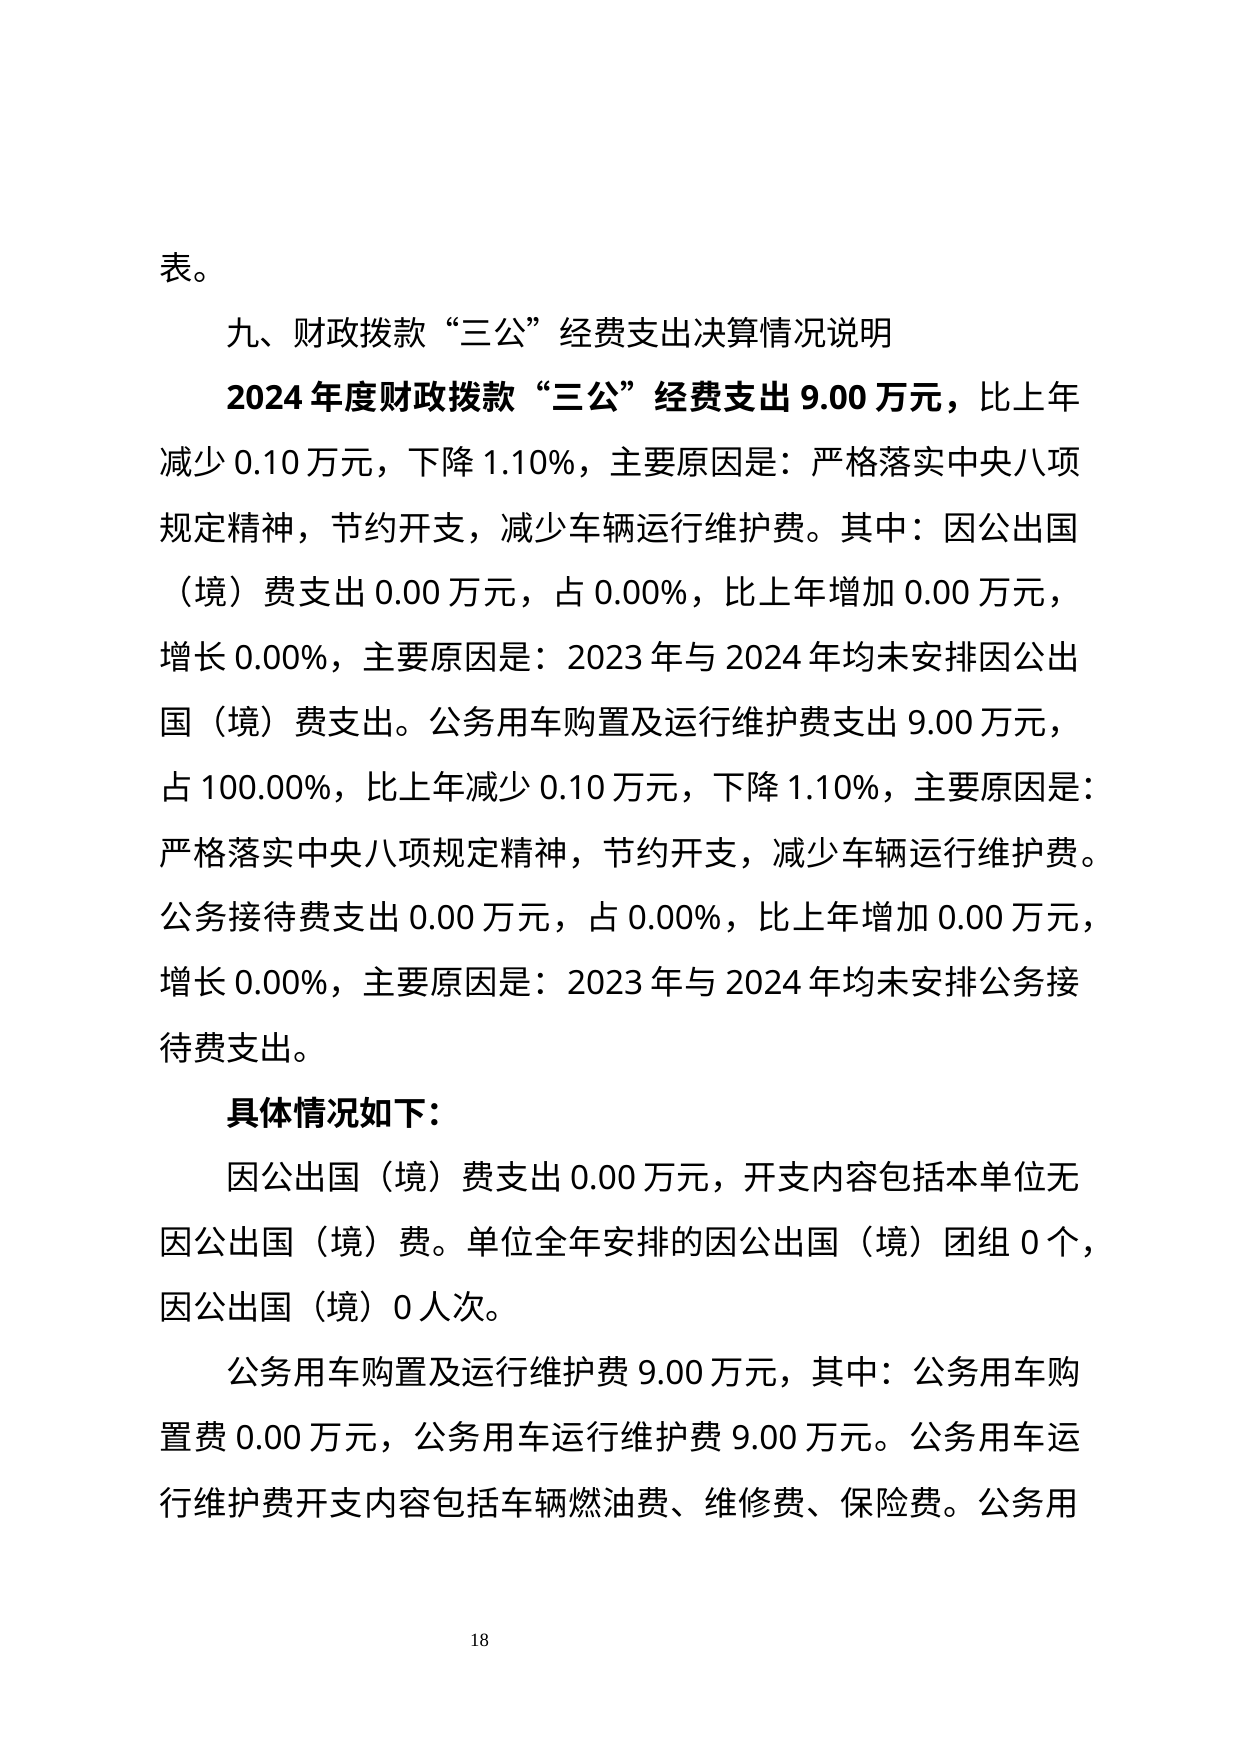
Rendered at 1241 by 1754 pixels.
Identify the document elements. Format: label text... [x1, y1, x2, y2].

text 九、财政拨款“三公”经费支出决算情况说明 [159, 298, 1081, 363]
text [159, 233, 1081, 298]
text 具体情况如下： [159, 1078, 1081, 1143]
text 2024年度财政拨款“三公”经费支出9.00万元，比上年减少0.10万元，下降1.10%，主要原因是：严格落实中央八项规定精神，节约开支，减少车辆运行维护费。其中：因公出国（境）费支出0.00万元，占0.00%，比上年增加0.00万元，增长0.00%，主要原因是：2023年与2024年均未安排因公出国（境）费支出。公务用车购置及运行维护费支出9.00万元，占100.00%，比上年减少0.10万元，下降1.10%，主要原因是：严格落实中央八项规定精神，节约开支，减少车辆运行维护费。公务接待费支出0.00万元，占0.00%，比上年增加0.00万元，增长0.00%，主要原因是：2023年与2024年均未安排公务接待费支出。 [159, 363, 1081, 1078]
text 因公出国（境）费支出0.00万元，开支内容包括本单位无因公出国（境）费。单位全年安排的因公出国（境）团组0个，因公出国（境）0人次。 [159, 1143, 1081, 1338]
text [159, 1338, 1081, 1533]
